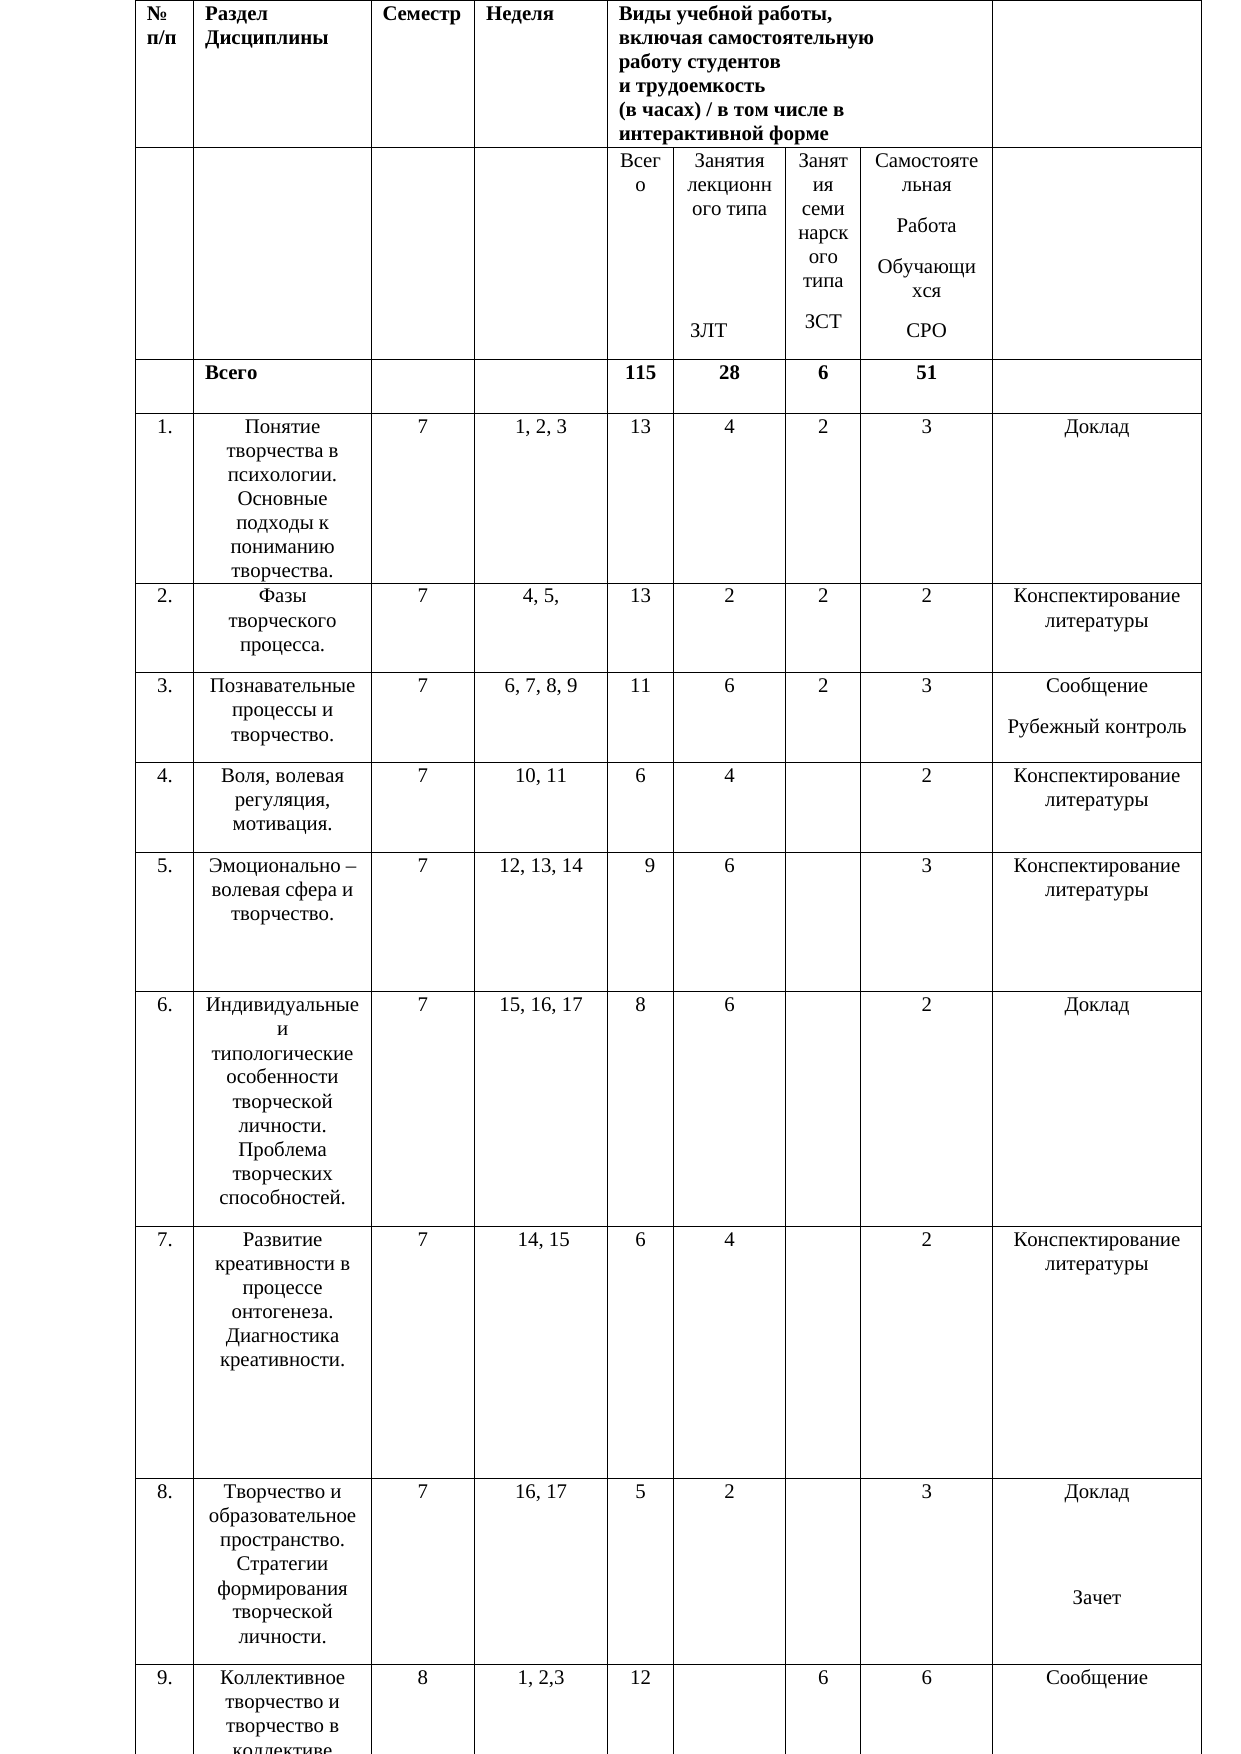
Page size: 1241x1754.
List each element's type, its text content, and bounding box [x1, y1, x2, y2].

table_cell 4, 5, [475, 584, 607, 672]
table_cell 1. [136, 414, 193, 582]
table_cell 16, 17 [475, 1479, 607, 1664]
table_cell 12, 13, 14 [475, 853, 607, 991]
table_cell 4 [674, 1227, 785, 1478]
table_cell [786, 853, 860, 991]
table_cell [993, 148, 1201, 359]
table_cell 6 [861, 1665, 992, 1754]
table_cell Доклад [993, 992, 1201, 1226]
table_cell 9 [608, 853, 673, 991]
table_cell [372, 360, 474, 413]
table_cell 7 [372, 584, 474, 672]
table_cell 6 [608, 763, 673, 852]
table_cell 2 [786, 673, 860, 762]
table_cell [136, 360, 193, 413]
table_cell 5 [608, 1479, 673, 1664]
table_cell [993, 360, 1201, 413]
table_cell 7. [136, 1227, 193, 1478]
table_cell Доклад [993, 414, 1201, 582]
table_cell Доклад Зачет [993, 1479, 1201, 1664]
table_cell [136, 148, 193, 359]
table_cell 115 [608, 360, 673, 413]
table_header № п/п [136, 1, 193, 147]
table_cell 2 [786, 584, 860, 672]
table_cell 4. [136, 763, 193, 852]
table_cell 7 [372, 992, 474, 1226]
table_cell 4 [674, 763, 785, 852]
table_cell Развитие креативности в процессе онтогенеза. Диагностика креативности. [194, 1227, 371, 1478]
table_cell 2 [861, 1227, 992, 1478]
table_cell [786, 763, 860, 852]
table_cell 10, 11 [475, 763, 607, 852]
table_cell 7 [372, 1479, 474, 1664]
table_cell [475, 148, 607, 359]
table_header [993, 1, 1201, 147]
table_cell Конспектирование литературы [993, 1227, 1201, 1478]
table_cell 13 [608, 584, 673, 672]
table_cell 8 [372, 1665, 474, 1754]
table_cell 15, 16, 17 [475, 992, 607, 1226]
table_cell [475, 360, 607, 413]
table_cell 28 [674, 360, 785, 413]
table_cell 7 [372, 763, 474, 852]
table_cell 4 [674, 414, 785, 582]
table_cell Занятия семинарского типа ЗСТ [786, 148, 860, 359]
table_cell 6, 7, 8, 9 [475, 673, 607, 762]
table_cell Сообщение Рубежный контроль [993, 673, 1201, 762]
table_header Раздел Дисциплины [194, 1, 371, 147]
table_cell [786, 1227, 860, 1478]
table_cell 2 [861, 763, 992, 852]
table_cell 3. [136, 673, 193, 762]
table_cell 2. [136, 584, 193, 672]
table_cell 3 [861, 414, 992, 582]
table_cell 3 [861, 673, 992, 762]
table_cell Эмоционально – волевая сфера и творчество. [194, 853, 371, 991]
table_cell [786, 992, 860, 1226]
table_cell 3 [861, 1479, 992, 1664]
table_cell Занятия лекционного типа ЗЛТ [674, 148, 785, 359]
table_cell Всего [194, 360, 371, 413]
table_cell 6 [674, 853, 785, 991]
table_cell 6 [786, 360, 860, 413]
table_cell 6. [136, 992, 193, 1226]
table_cell Индивидуальные и типологические особенности творческой личности. Проблема творческих способностей. [194, 992, 371, 1226]
table_cell 3 [861, 853, 992, 991]
table_cell [674, 1665, 785, 1754]
table_cell [194, 148, 371, 359]
table_cell [372, 148, 474, 359]
table_cell Конспектирование литературы [993, 763, 1201, 852]
table_cell 2 [674, 584, 785, 672]
table_header Неделя [475, 1, 607, 147]
table_cell 6 [786, 1665, 860, 1754]
table_cell Коллективное творчество и творчество в коллективе [194, 1665, 371, 1754]
table_cell Творчество и образовательное пространство. Стратегии формирования творческой личности. [194, 1479, 371, 1664]
table_cell 1, 2,3 [475, 1665, 607, 1754]
table_cell Конспектирование литературы [993, 584, 1201, 672]
table_cell 8 [608, 992, 673, 1226]
table_cell 12 [608, 1665, 673, 1754]
table_cell 2 [786, 414, 860, 582]
table_cell 8. [136, 1479, 193, 1664]
table_cell Сообщение [993, 1665, 1201, 1754]
table_cell 6 [674, 992, 785, 1226]
table_cell 14, 15 [475, 1227, 607, 1478]
table_cell 11 [608, 673, 673, 762]
table_cell 13 [608, 414, 673, 582]
table_cell 9. [136, 1665, 193, 1754]
table_cell 51 [861, 360, 992, 413]
table_cell Фазы творческого процесса. [194, 584, 371, 672]
table_cell 2 [674, 1479, 785, 1664]
table_cell 7 [372, 853, 474, 991]
table_cell Воля, волевая регуляция, мотивация. [194, 763, 371, 852]
table_cell 7 [372, 1227, 474, 1478]
table_cell Всего [608, 148, 673, 359]
table_cell [786, 1479, 860, 1664]
table_cell Понятие творчества в психологии. Основные подходы к пониманию творчества. [194, 414, 371, 582]
table_cell 6 [608, 1227, 673, 1478]
table_cell 1, 2, 3 [475, 414, 607, 582]
table_cell 7 [372, 414, 474, 582]
table_cell 2 [861, 992, 992, 1226]
table_cell 2 [861, 584, 992, 672]
table_cell Конспектирование литературы [993, 853, 1201, 991]
table_header Виды учебной работы, включая самостоятельную работу студентов и трудоемкость (в часах) / в том числе в интерактивной форме [608, 1, 992, 147]
table_header Семестр [372, 1, 474, 147]
table_cell Познавательные процессы и творчество. [194, 673, 371, 762]
table_cell 5. [136, 853, 193, 991]
table_cell Самостоятельная Работа Обучающихся СРО [861, 148, 992, 359]
table_cell 7 [372, 673, 474, 762]
table_cell 6 [674, 673, 785, 762]
